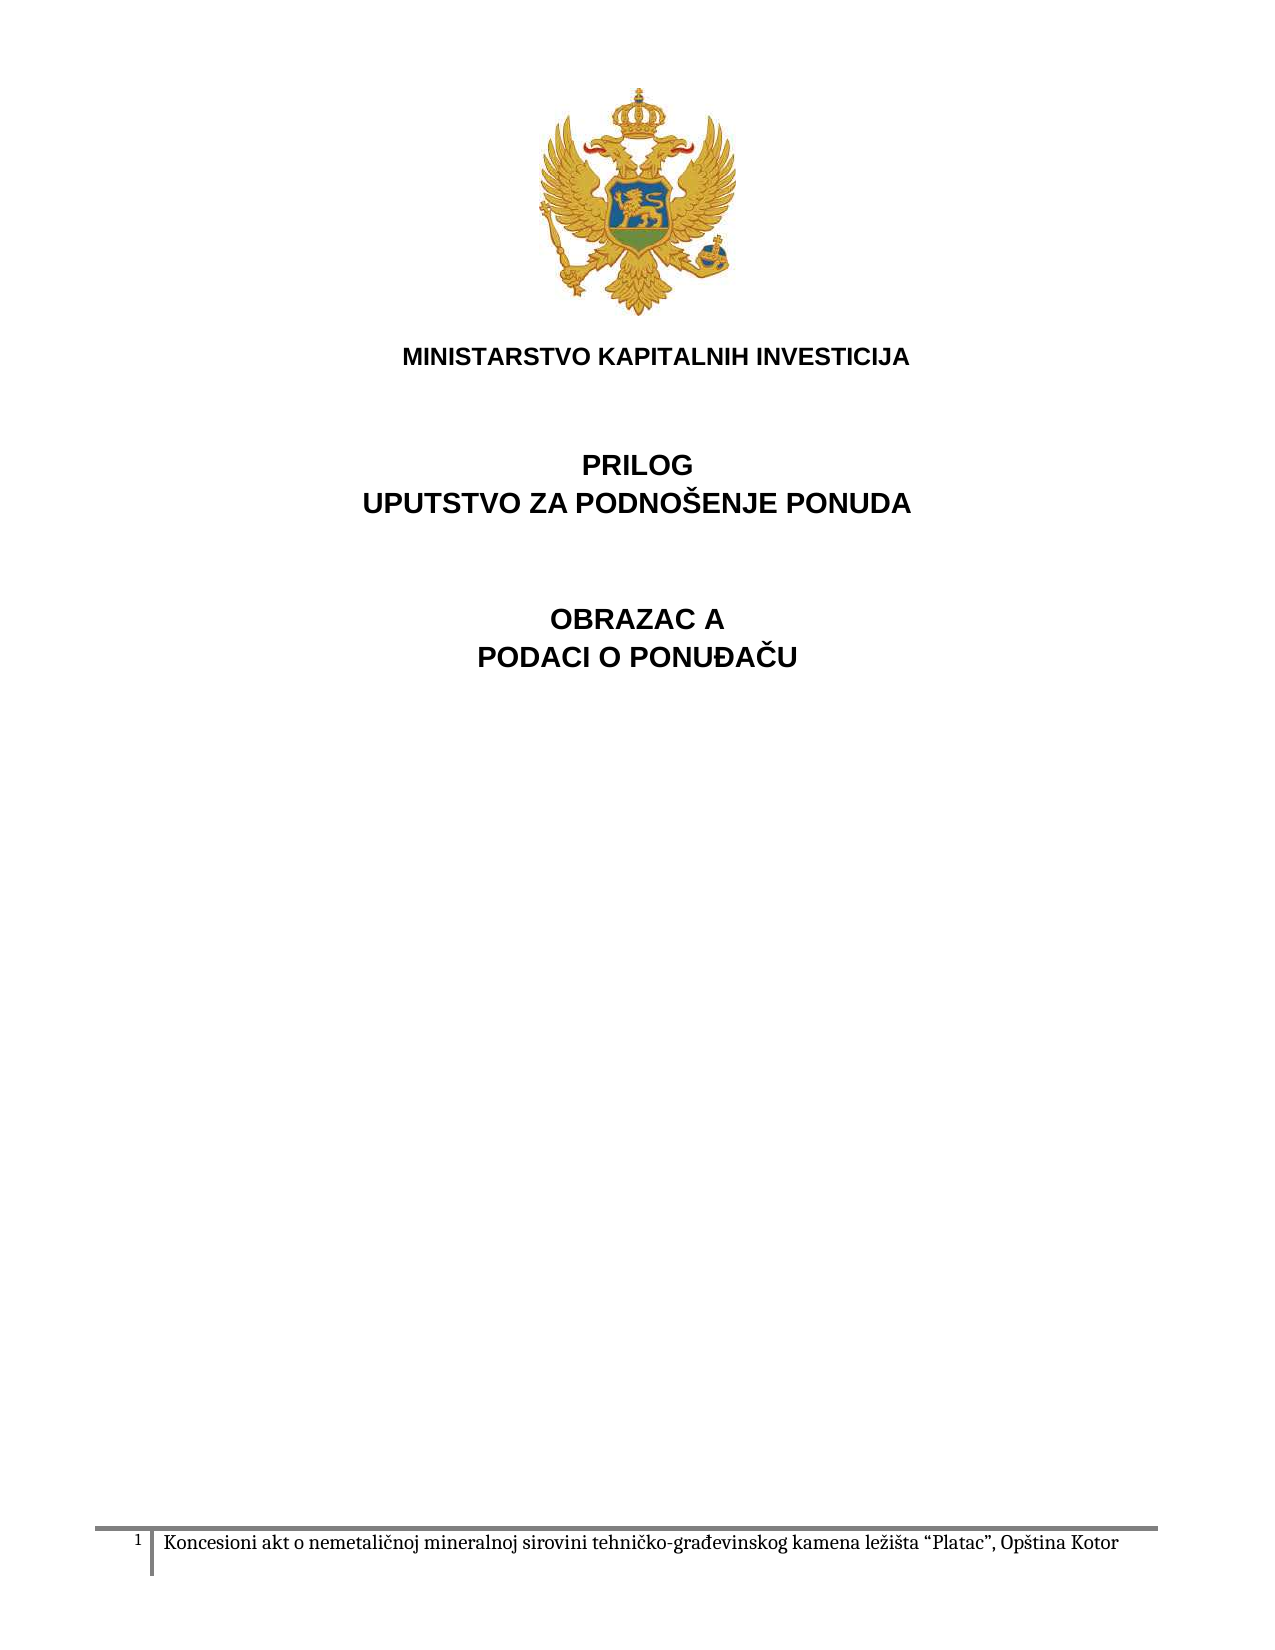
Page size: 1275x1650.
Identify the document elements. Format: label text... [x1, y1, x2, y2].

text MINISTARSTVO KAPITALNIH INVESTICIJA [144, 342, 1169, 371]
text podaci o poNUĐAČU [106, 640, 1169, 674]
picture [539, 88, 736, 316]
text PRILOG [106, 448, 1169, 481]
text OBRAZAC A [106, 602, 1169, 635]
text UPUTSTVO ZA PODNOŠENJE PONUDA [106, 486, 1169, 520]
